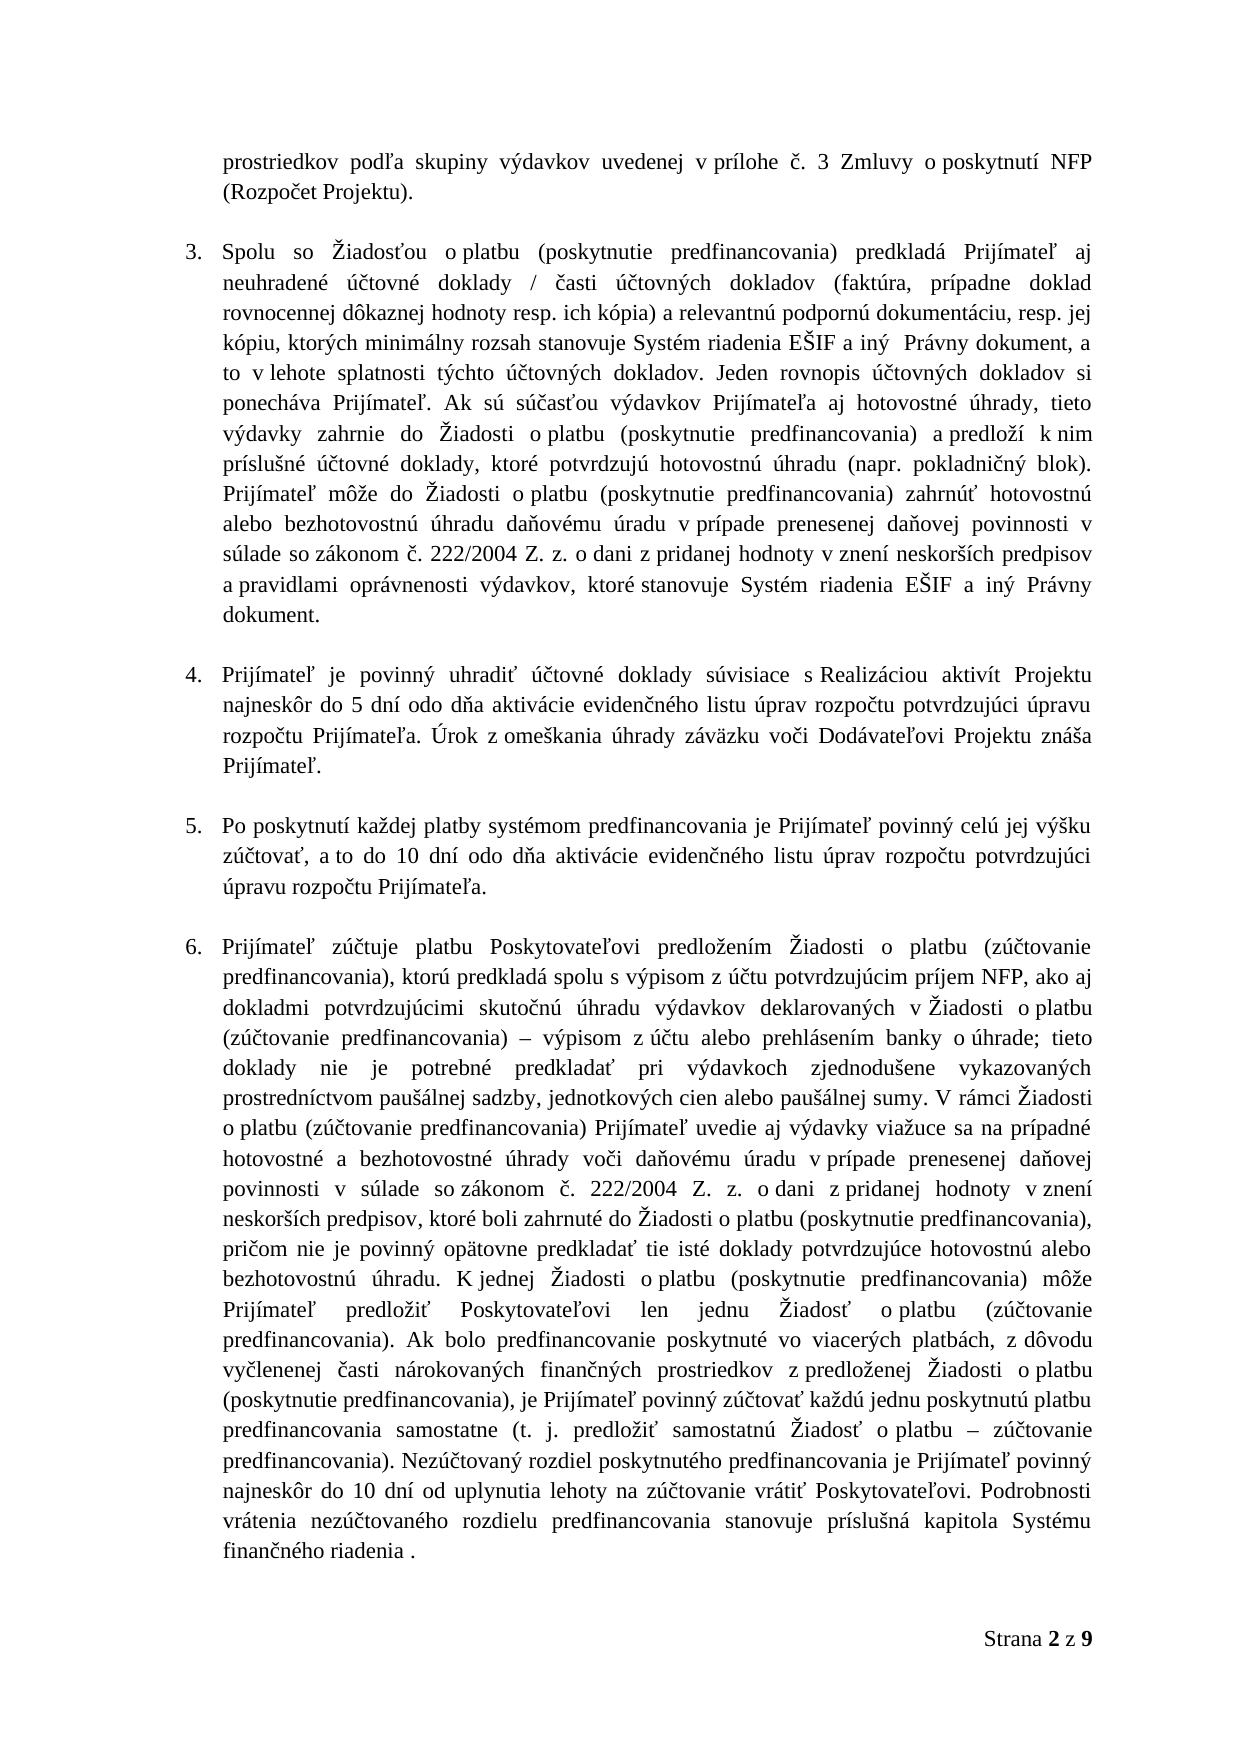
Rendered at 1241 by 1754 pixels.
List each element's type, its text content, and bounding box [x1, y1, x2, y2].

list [185, 148, 1092, 204]
list Prijímateľ zúčtuje platbu Poskytovateľovi predložením Žiadosti o platbu (zúčtovanie predfinancovania), ktorú predkladá spolu s výpisom z účtu potvrdzujúcim príjem NFP, ako aj dokladmi potvrdzujúcimi skutočnú úhradu výdavkov deklarovaných v Žiadosti o platbu (zúčtovanie predfinancovania) – výpisom z účtu alebo prehlásením banky o úhrade; tieto doklady nie je potrebné predkladať pri výdavkoch zjednodušene vykazovaných prostredníctvom paušálnej sadzby, jednotkových cien alebo paušálnej sumy. V rámci Žiadosti o platbu (zúčtovanie predfinancovania) Prijímateľ uvedie aj výdavky viažuce sa na prípadné hotovostné a bezhotovostné úhrady voči daňovému úradu v prípade prenesenej daňovej povinnosti v súlade so zákonom č. 222/2004 Z. z. o dani z pridanej hodnoty v znení neskorších predpisov, ktoré boli zahrnuté do Žiadosti o platbu (poskytnutie predfinancovania), pričom nie je povinný opätovne predkladať tie isté doklady potvrdzujúce hotovostnú alebo bezhotovostnú úhradu. K jednej Žiadosti o platbu (poskytnutie predfinancovania) môže Prijímateľ predložiť Poskytovateľovi len jednu Žiadosť o platbu (zúčtovanie predfinancovania). Ak bolo predfinancovanie poskytnuté vo viacerých platbách, z dôvodu vyčlenenej časti nárokovaných finančných prostriedkov z predloženej Žiadosti o platbu (poskytnutie predfinancovania), je Prijímateľ povinný zúčtovať každú jednu poskytnutú platbu predfinancovania samostatne (t. j. predložiť samostatnú Žiadosť o platbu – zúčtovanie predfinancovania). Nezúčtovaný rozdiel poskytnutého predfinancovania je Prijímateľ povinný najneskôr do 10 dní od uplynutia lehoty na zúčtovanie vrátiť Poskytovateľovi. Podrobnosti vrátenia nezúčtovaného rozdielu predfinancovania stanovuje príslušná kapitola Systému finančného riadenia . [185, 933, 1092, 1564]
list Spolu so Žiadosťou o platbu (poskytnutie predfinancovania) predkladá Prijímateľ aj neuhradené účtovné doklady / časti účtovných dokladov (faktúra, prípadne doklad rovnocennej dôkaznej hodnoty resp. ich kópia) a relevantnú podpornú dokumentáciu, resp. jej kópiu, ktorých minimálny rozsah stanovuje Systém riadenia EŠIF a iný Právny dokument, a to v lehote splatnosti týchto účtovných dokladov. Jeden rovnopis účtovných dokladov si ponecháva Prijímateľ. Ak sú súčasťou výdavkov Prijímateľa aj hotovostné úhrady, tieto výdavky zahrnie do Žiadosti o platbu (poskytnutie predfinancovania) a predloží k nim príslušné účtovné doklady, ktoré potvrdzujú hotovostnú úhradu (napr. pokladničný blok). Prijímateľ môže do Žiadosti o platbu (poskytnutie predfinancovania) zahrnúť hotovostnú alebo bezhotovostnú úhradu daňovému úradu v prípade prenesenej daňovej povinnosti v súlade so zákonom č. 222/2004 Z. z. o dani z pridanej hodnoty v znení neskorších predpisov a pravidlami oprávnenosti výdavkov, ktoré stanovuje Systém riadenia EŠIF a iný Právny dokument. [185, 238, 1092, 627]
list Po poskytnutí každej platby systémom predfinancovania je Prijímateľ povinný celú jej výšku zúčtovať, a to do 10 dní odo dňa aktivácie evidenčného listu úprav rozpočtu potvrdzujúci úpravu rozpočtu Prijímateľa. [185, 812, 1092, 899]
list Prijímateľ je povinný uhradiť účtovné doklady súvisiace s Realizáciou aktivít Projektu najneskôr do 5 dní odo dňa aktivácie evidenčného listu úprav rozpočtu potvrdzujúci úpravu rozpočtu Prijímateľa. Úrok z omeškania úhrady záväzku voči Dodávateľovi Projektu znáša Prijímateľ. [185, 661, 1092, 778]
